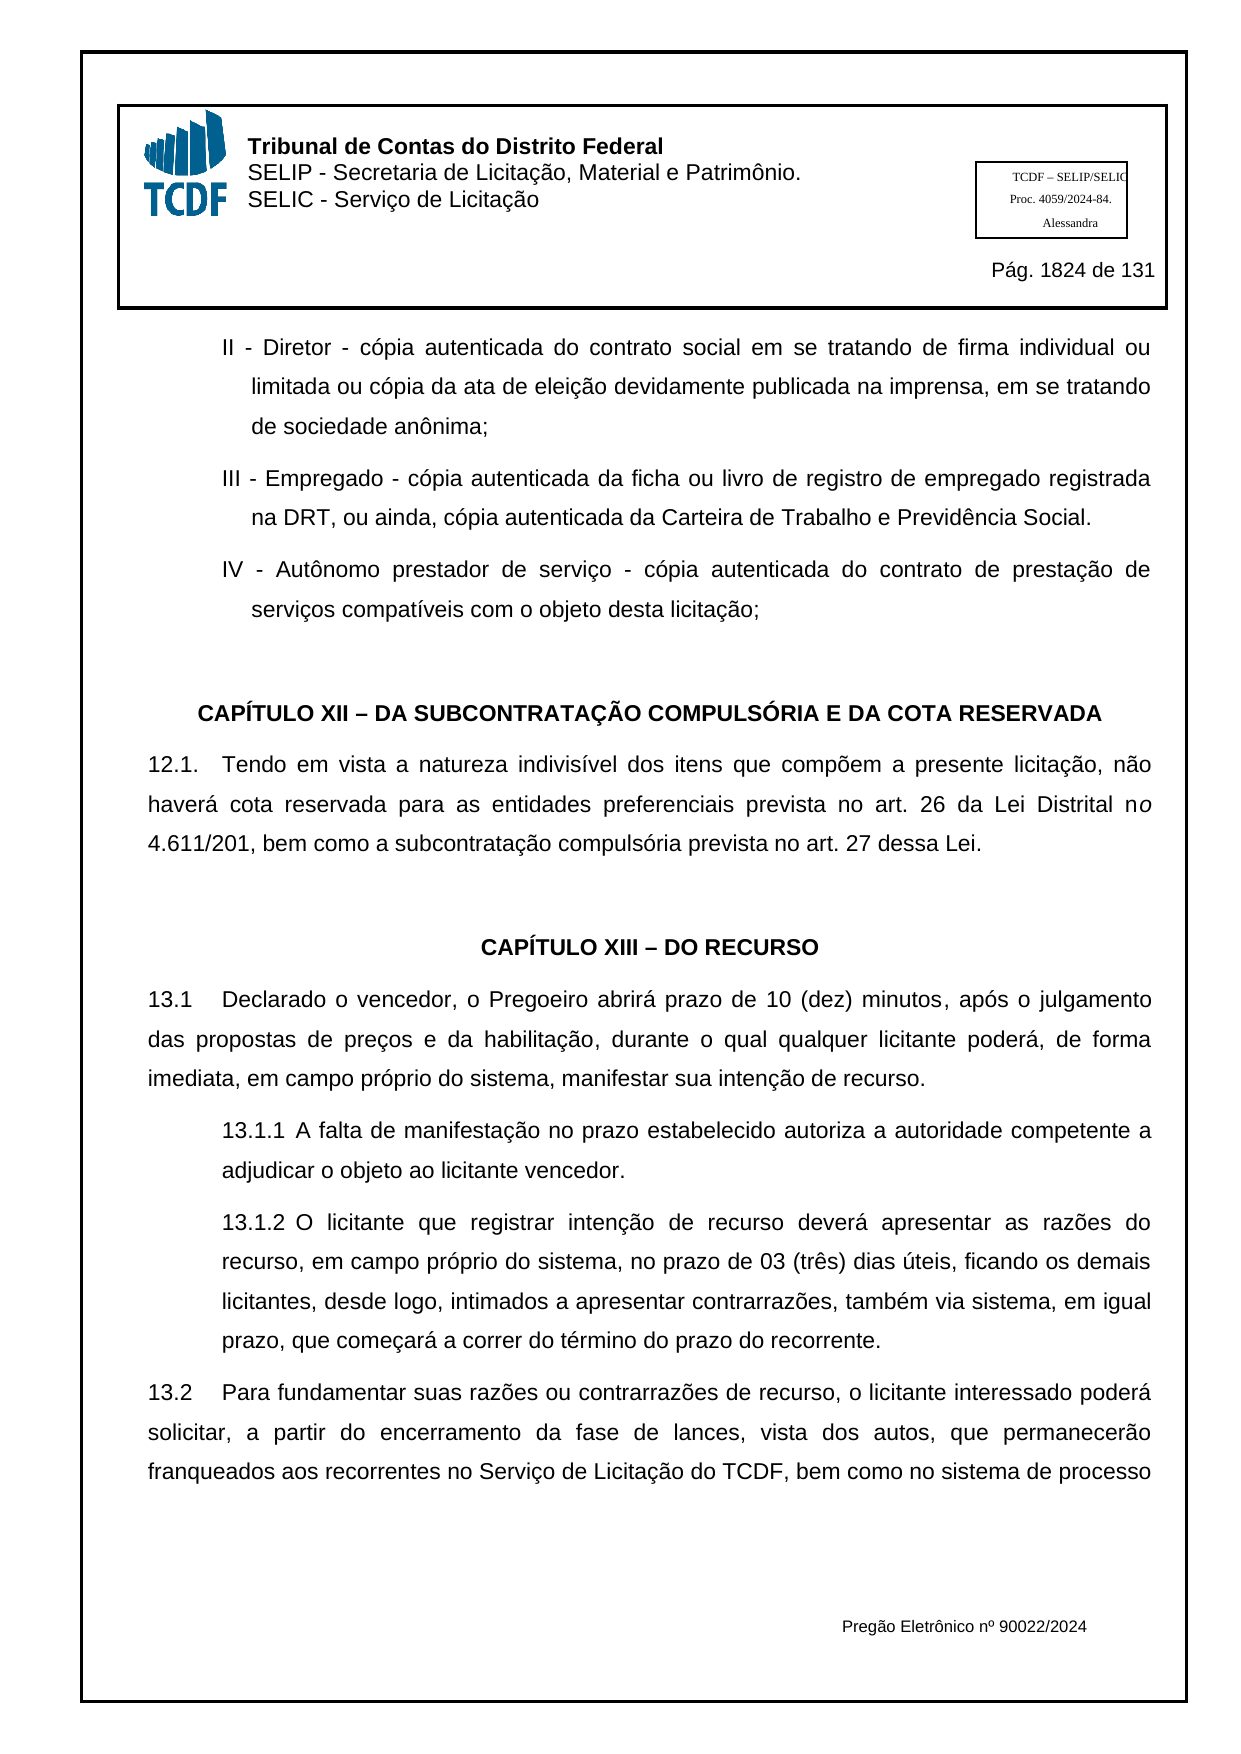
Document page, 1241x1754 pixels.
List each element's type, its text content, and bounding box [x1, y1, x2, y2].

text capítulo XIII – do RECURSO [148, 934, 1152, 961]
text Capítulo XII – DA SUBCONTRATAÇÃO COMPULSÓRIA E DA COTA RESERVADA [148, 699, 1152, 726]
text III - Empregado - cópia autenticada da ficha ou livro de registro de empregado registrada na DRT, ou ainda, cópia autenticada da Carteira de Trabalho e Previdência Social. [222, 464, 1152, 530]
text II - Diretor - cópia autenticada do contrato social em se tratando de firma individual ou limitada ou cópia da ata de eleição devidamente publicada na imprensa, em se tratando de sociedade anônima; [222, 334, 1152, 439]
text 13.1.1 A falta de manifestação no prazo estabelecido autoriza a autoridade competente a adjudicar o objeto ao licitante vencedor. [222, 1117, 1152, 1183]
text IV - Autônomo prestador de serviço - cópia autenticada do contrato de prestação de serviços compatíveis com o objeto desta licitação; [222, 556, 1152, 622]
text 13.1 Declarado o vencedor, o Pregoeiro abrirá prazo de 10 (dez) minutos, após o julgamento das propostas de preços e da habilitação, durante o qual qualquer licitante poderá, de forma imediata, em campo próprio do sistema, manifestar sua intenção de recurso. [148, 986, 1152, 1092]
text 12.1. Tendo em vista a natureza indivisível dos itens que compõem a presente licitação, não haverá cota reservada para as entidades preferenciais prevista no art. 26 da Lei Distrital no 4.611/201, bem como a subcontratação compulsória prevista no art. 27 dessa Lei. [148, 751, 1152, 857]
text 13.1.2 O licitante que registrar intenção de recurso deverá apresentar as razões do recurso, em campo próprio do sistema, no prazo de 03 (três) dias úteis, ficando os demais licitantes, desde logo, intimados a apresentar contrarrazões, também via sistema, em igual prazo, que começará a correr do término do prazo do recorrente. [222, 1209, 1152, 1353]
picture [129, 107, 241, 218]
